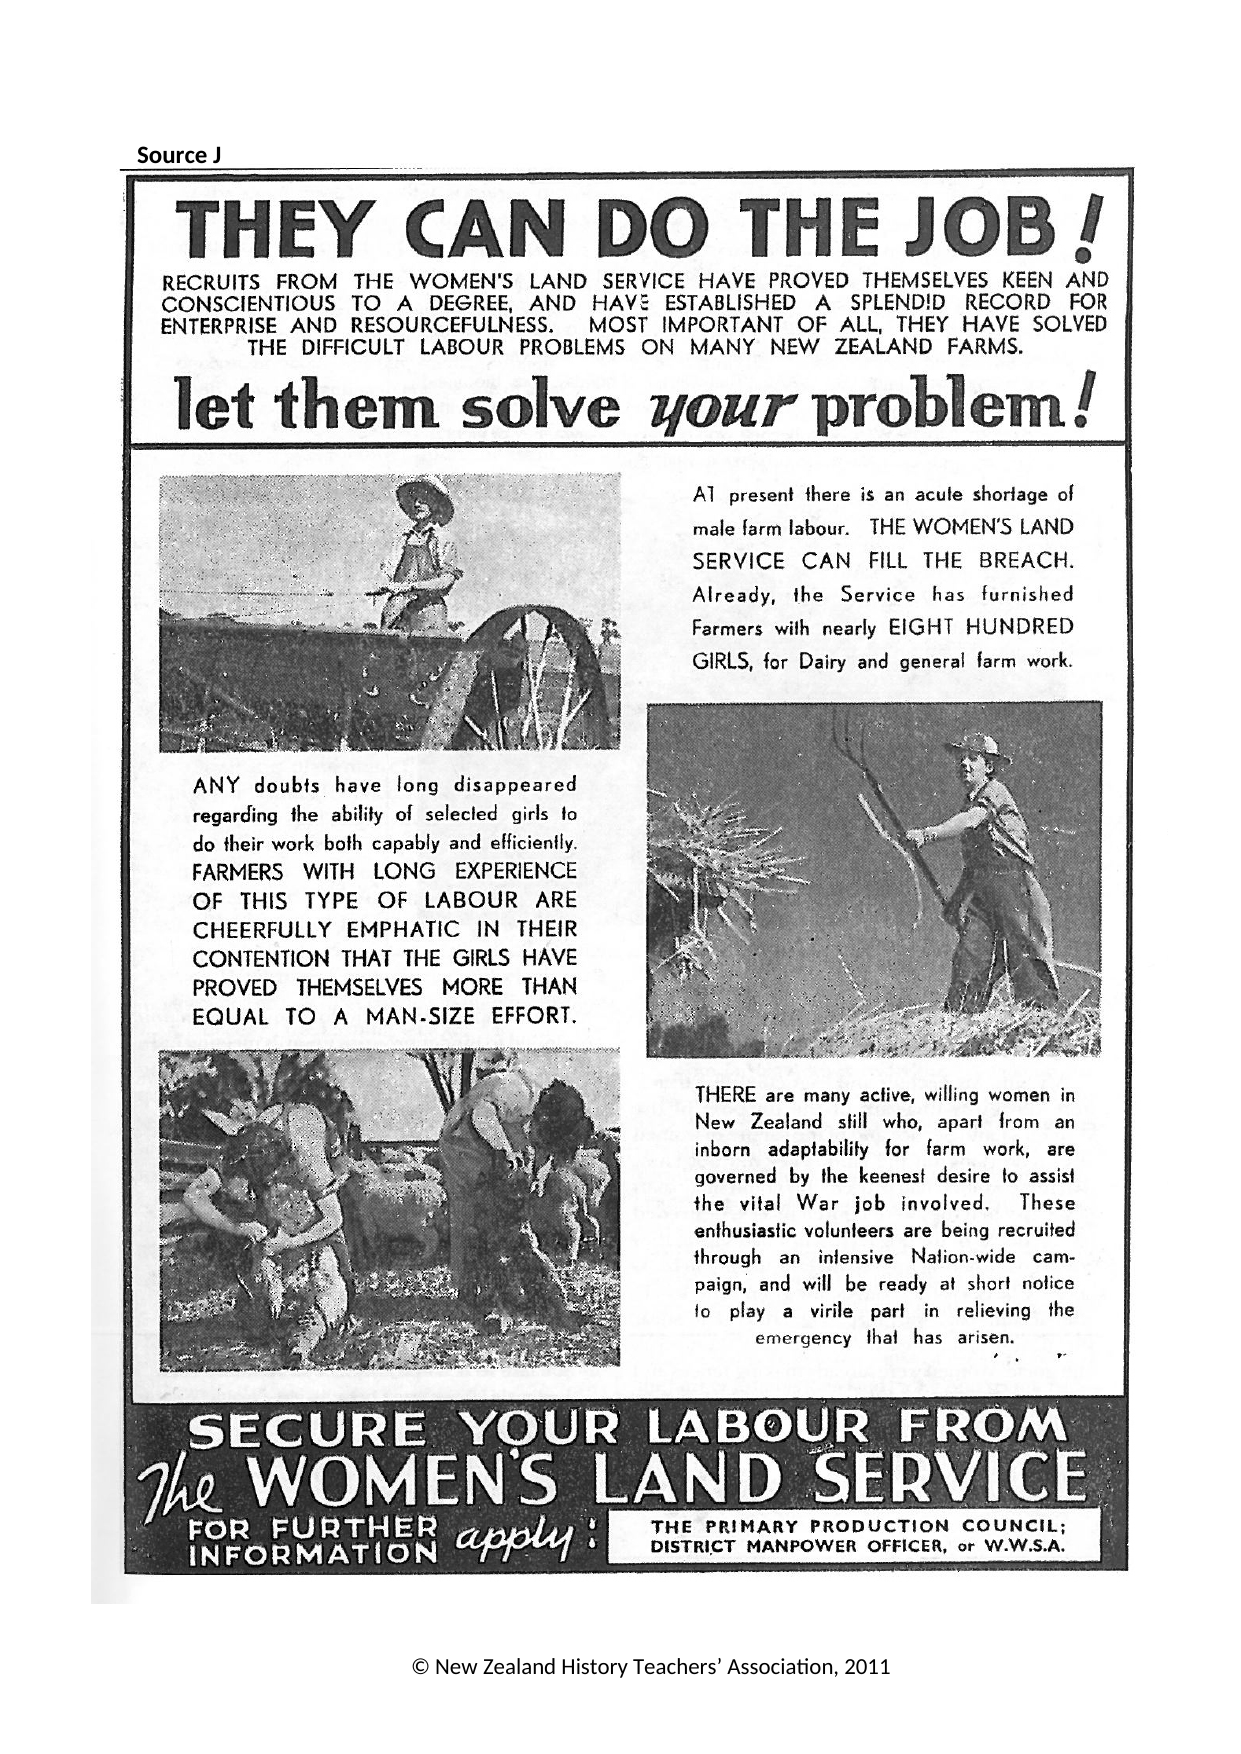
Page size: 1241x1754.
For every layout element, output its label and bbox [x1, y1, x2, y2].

picture [91, 150, 1168, 1604]
